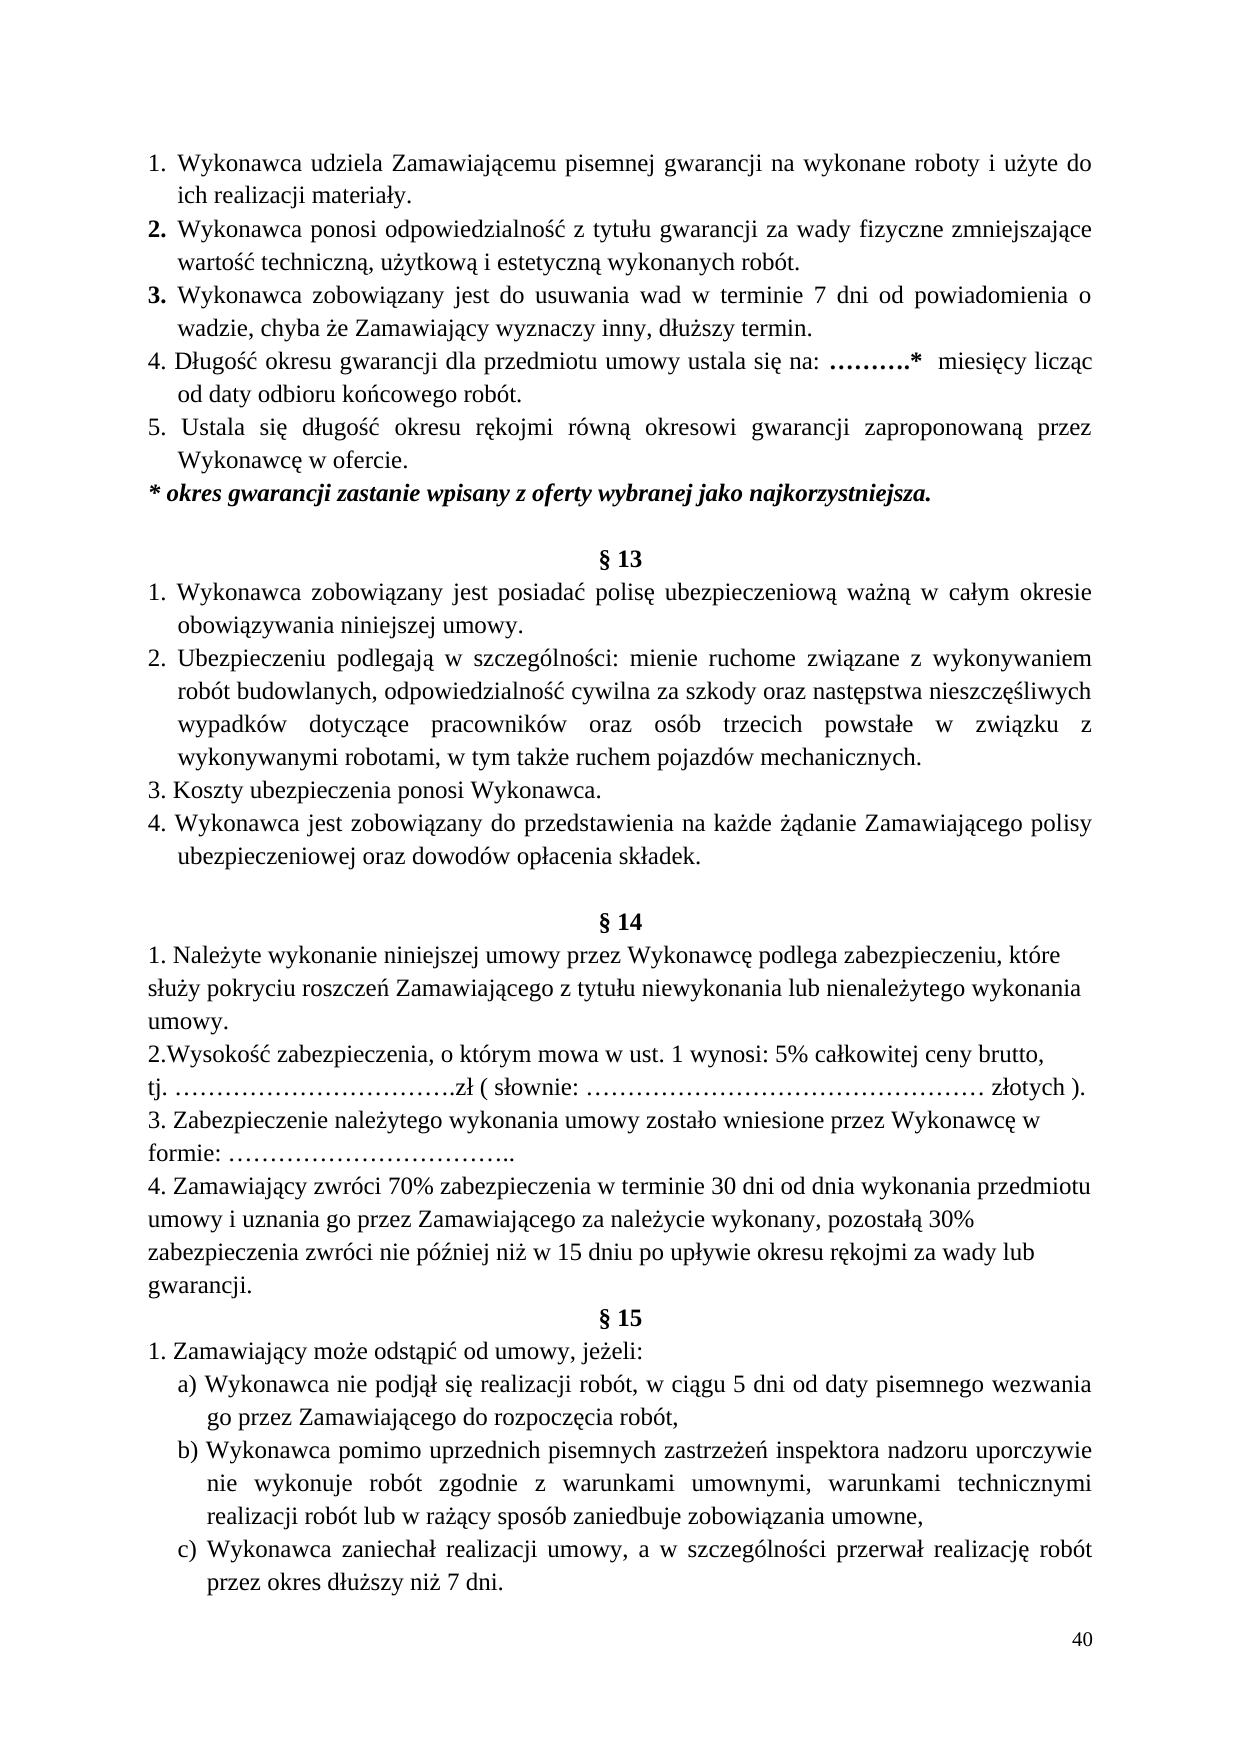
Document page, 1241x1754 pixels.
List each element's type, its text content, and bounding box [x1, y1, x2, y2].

text § 14 [148, 907, 1093, 936]
text a) Wykonawca nie podjął się realizacji robót, w ciągu 5 dni od daty pisemnego wezwania go przez Zamawiającego do rozpoczęcia robót, [177, 1369, 1093, 1431]
text 5. Ustala się długość okresu rękojmi równą okresowi gwarancji zaproponowaną przez Wykonawcę w ofercie. [148, 412, 1093, 473]
list Wykonawca zobowiązany jest do usuwania wad w terminie 7 dni od powiadomienia o wadzie, chyba że Zamawiający wyznaczy inny, dłuższy termin. [148, 280, 1093, 341]
text 1. Wykonawca zobowiązany jest posiadać polisę ubezpieczeniową ważną w całym okresie obowiązywania niniejszej umowy. [148, 577, 1093, 639]
text 2.Wysokość zabezpieczenia, o którym mowa w ust. 1 wynosi: 5% całkowitej ceny brutto, tj. …………………………….zł ( słownie: ………………………………………… złotych ). [148, 1039, 1093, 1101]
text b) Wykonawca pomimo uprzednich pisemnych zastrzeżeń inspektora nadzoru uporczywie nie wykonuje robót zgodnie z warunkami umownymi, warunkami technicznymi realizacji robót lub w rażący sposób zaniedbuje zobowiązania umowne, [177, 1435, 1093, 1530]
text 4. Zamawiający zwróci 70% zabezpieczenia w terminie 30 dni od dnia wykonania przedmiotu umowy i uznania go przez Zamawiającego za należycie wykonany, pozostałą 30% zabezpieczenia zwróci nie później niż w 15 dniu po upływie okresu rękojmi za wady lub gwarancji. [148, 1171, 1093, 1299]
text § 13 [148, 544, 1093, 573]
text 4. Wykonawca jest zobowiązany do przedstawienia na każde żądanie Zamawiającego polisy ubezpieczeniowej oraz dowodów opłacenia składek. [148, 808, 1093, 870]
text 1. Zamawiający może odstąpić od umowy, jeżeli: [148, 1336, 1093, 1365]
text c) Wykonawca zaniechał realizacji umowy, a w szczególności przerwał realizację robót przez okres dłuższy niż 7 dni. [177, 1534, 1093, 1596]
text 3. Zabezpieczenie należytego wykonania umowy zostało wniesione przez Wykonawcę w formie: …………………………….. [148, 1105, 1093, 1167]
text * okres gwarancji zastanie wpisany z oferty wybranej jako najkorzystniejsza. [148, 478, 1093, 507]
list Wykonawca udziela Zamawiającemu pisemnej gwarancji na wykonane roboty i użyte do ich realizacji materiały. [148, 148, 1093, 209]
text 3. Koszty ubezpieczenia ponosi Wykonawca. [148, 775, 1093, 804]
text 2. Ubezpieczeniu podlegają w szczególności: mienie ruchome związane z wykonywaniem robót budowlanych, odpowiedzialność cywilna za szkody oraz następstwa nieszczęśliwych wypadków dotyczące pracowników oraz osób trzecich powstałe w związku z wykonywanymi robotami, w tym także ruchem pojazdów mechanicznych. [148, 643, 1093, 771]
text 4. Długość okresu gwarancji dla przedmiotu umowy ustala się na: ……….* miesięcy licząc od daty odbioru końcowego robót. [148, 346, 1093, 407]
text § 15 [148, 1303, 1093, 1332]
list Wykonawca ponosi odpowiedzialność z tytułu gwarancji za wady fizyczne zmniejszające wartość techniczną, użytkową i estetyczną wykonanych robót. [148, 214, 1093, 275]
text 1. Należyte wykonanie niniejszej umowy przez Wykonawcę podlega zabezpieczeniu, które służy pokryciu roszczeń Zamawiającego z tytułu niewykonania lub nienależytego wykonania umowy. [148, 940, 1093, 1035]
